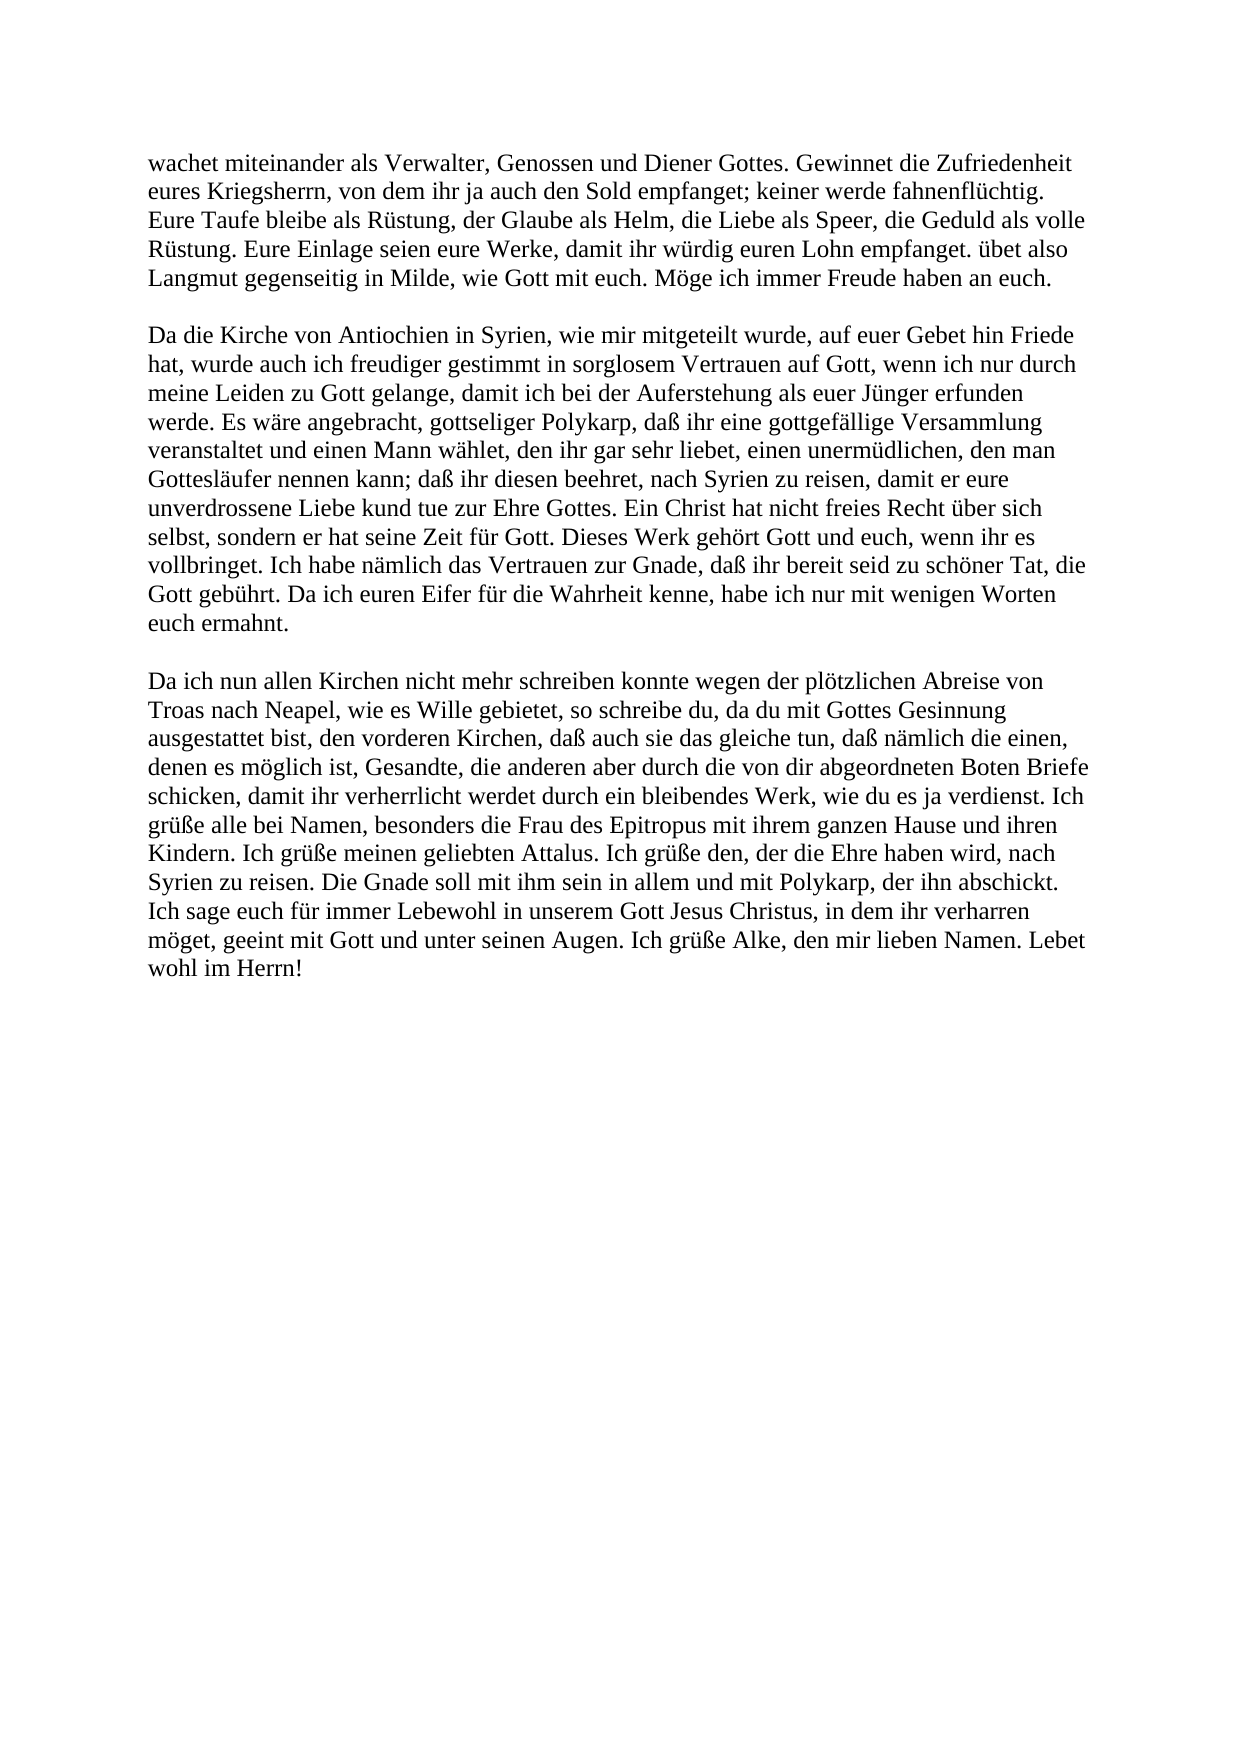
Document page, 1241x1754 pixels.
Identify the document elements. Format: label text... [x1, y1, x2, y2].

text Da die Kirche von Antiochien in Syrien, wie mir mitgeteilt wurde, auf euer Gebet hin Friede hat, wurde auch ich freudiger gestimmt in sorglosem Vertrauen auf Gott, wenn ich nur durch meine Leiden zu Gott gelange, damit ich bei der Auferstehung als euer Jünger erfunden werde. Es wäre angebracht, gottseliger Polykarp, daß ihr eine gottgefällige Versammlung veranstaltet und einen Mann wählet, den ihr gar sehr liebet, einen unermüdlichen, den man Gottesläufer nennen kann; daß ihr diesen beehret, nach Syrien zu reisen, damit er eure unverdrossene Liebe kund tue zur Ehre Gottes. Ein Christ hat nicht freies Recht über sich selbst, sondern er hat seine Zeit für Gott. Dieses Werk gehört Gott und euch, wenn ihr es vollbringet. Ich habe nämlich das Vertrauen zur Gnade, daß ihr bereit seid zu schöner Tat, die Gott gebührt. Da ich euren Eifer für die Wahrheit kenne, habe ich nur mit wenigen Worten euch ermahnt. [148, 321, 1093, 637]
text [148, 148, 1093, 291]
text Da ich nun allen Kirchen nicht mehr schreiben konnte wegen der plötzlichen Abreise von Troas nach Neapel, wie es Wille gebietet, so schreibe du, da du mit Gottes Gesinnung ausgestattet bist, den vorderen Kirchen, daß auch sie das gleiche tun, daß nämlich die einen, denen es möglich ist, Gesandte, die anderen aber durch die von dir abgeordneten Boten Briefe schicken, damit ihr verherrlicht werdet durch ein bleibendes Werk, wie du es ja verdienst. Ich grüße alle bei Namen, besonders die Frau des Epitropus mit ihrem ganzen Hause und ihren Kindern. Ich grüße meinen geliebten Attalus. Ich grüße den, der die Ehre haben wird, nach Syrien zu reisen. Die Gnade soll mit ihm sein in allem und mit Polykarp, der ihn abschickt. Ich sage euch für immer Lebewohl in unserem Gott Jesus Christus, in dem ihr verharren möget, geeint mit Gott und unter seinen Augen. Ich grüße Alke, den mir lieben Namen. Lebet wohl im Herrn! [148, 666, 1093, 982]
